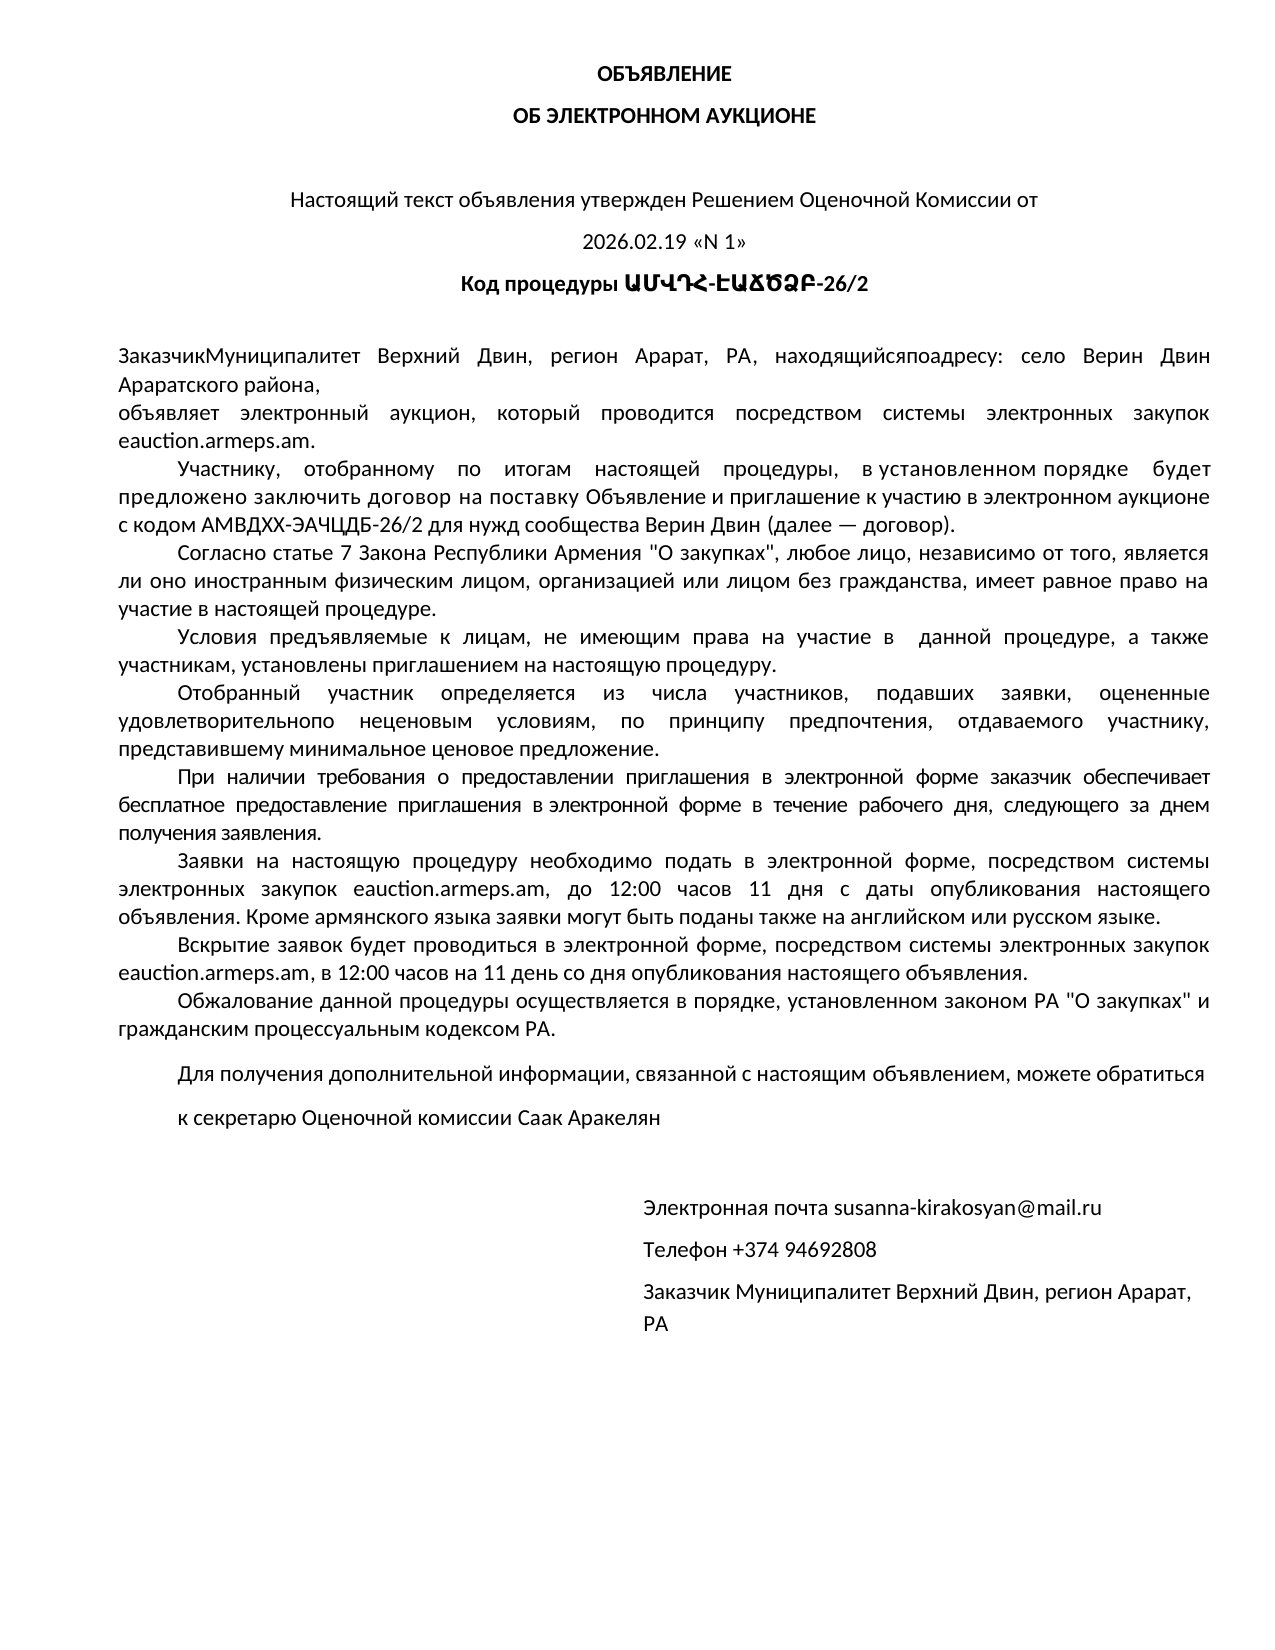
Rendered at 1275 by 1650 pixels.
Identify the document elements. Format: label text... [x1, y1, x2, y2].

text Согласно статье 7 Закона Республики Армения "О закупках", любое лицо, независимо от того, является ли оно иностранным физическим лицом, организацией или лицом без гражданства, имеет равное право на участие в настоящей процедуре. [118, 538, 1211, 622]
text 2026.02.19 «N 1» [118, 227, 1211, 255]
text ОБ ЭЛЕКТРОННОМ АУКЦИОНЕ [118, 101, 1211, 129]
text Код процедуры ԱՄՎԴՀ-ԷԱՃԾՁԲ-26/2 [118, 269, 1211, 297]
text к секретарю Оценочной комиссии Саак Аракелян [118, 1103, 1211, 1132]
text Обжалование данной процедуры осуществляется в порядке, установленном законом РА "О закупках" и гражданским процессуальным кодексом РА. [118, 986, 1211, 1042]
text Электронная почта susanna-kirakosyan@mail.ru [643, 1193, 1211, 1221]
text Заявки на настоящую процедуру необходимо подать в электронной форме, посредством системы электронных закупок eauction.armeps.am, до 12:00 часов 11 дня с даты опубликования настоящего объявления. Кроме армянского языка заявки могут быть поданы также на английском или русском языке. [118, 846, 1211, 930]
text Условия предъявляемые к лицам, не имеющим права на участие в данной процедуре, а также участникам, установлены приглашением на настоящую процедуру. [118, 622, 1211, 678]
text объявляет электронный аукцион, который проводится посредством системы электронных закупок eauction.armeps.am. [118, 398, 1211, 454]
text Участнику, отобранному по итогам настоящей процедуры, в установленном порядке будет предложено заключить договор на поставку Объявление и приглашение к участию в электронном аукционе с кодом АМВДХХ-ЭАЧЦДБ-26/2 для нужд сообщества Верин Двин (далее — договор). [118, 454, 1211, 538]
text Вскрытие заявок будет проводиться в электронной форме, посредством системы электронных закупок eauction.armeps.am, в 12:00 часов на 11 день со дня опубликования настоящего объявления. [118, 930, 1211, 986]
text ОБЪЯВЛЕНИЕ [118, 59, 1211, 87]
text ЗаказчикМуниципалитет Верхний Двин, регион Арарат, РА, находящийсяпоадресу: село Верин Двин Араратского района, [118, 342, 1211, 398]
text Телефон +374 94692808 [643, 1235, 1211, 1263]
text При наличии требования о предоставлении приглашения в электронной форме заказчик обеспечивает бесплатное предоставление приглашения в электронной форме в течение рабочего дня, следующего за днем получения заявления. [118, 762, 1211, 846]
text Настоящий текст объявления утвержден Решением Оценочной Комиссии от [118, 185, 1211, 213]
text Заказчик Муниципалитет Верхний Двин, регион Арарат, РА [643, 1277, 1211, 1337]
text Для получения дополнительной информации, связанной с настоящим объявлением, можете обратиться [118, 1059, 1211, 1087]
text Отобранный участник определяется из числа участников, подавших заявки, оцененные удовлетворительнопо неценовым условиям, по принципу предпочтения, отдаваемого участнику, представившему минимальное ценовое предложение. [118, 678, 1211, 762]
